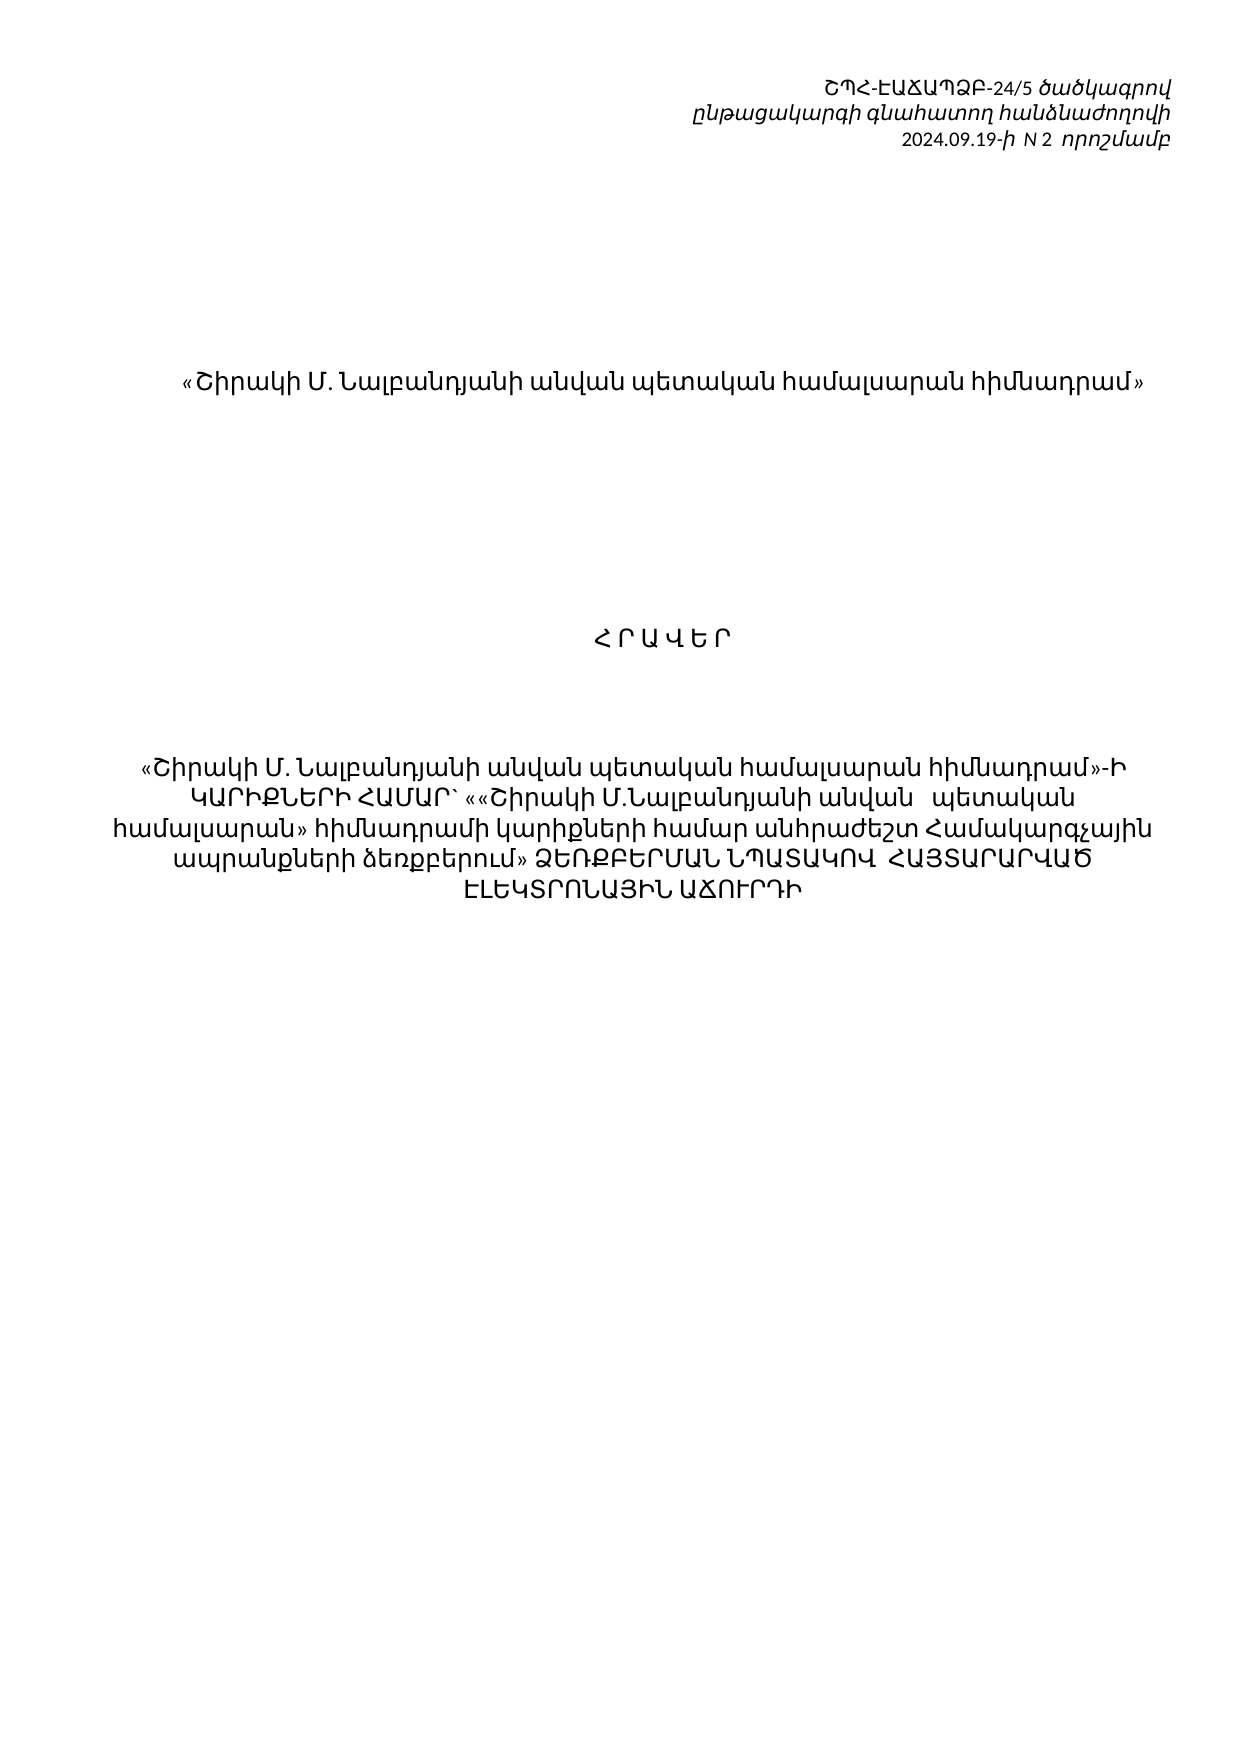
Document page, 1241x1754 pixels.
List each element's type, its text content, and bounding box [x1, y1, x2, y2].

text ՇՊՀ-ԷԱՃԱՊՁԲ-24/5 ծածկագրով [94, 75, 1171, 100]
text 2024.09.19 -ի N 2 որոշմամբ [94, 126, 1171, 151]
text ընթացակարգի գնահատող հանձնաժողովի [94, 100, 1171, 126]
text Հ Ր Ա Վ Ե Ր [94, 623, 1172, 653]
text «Շիրակի Մ. Նալբանդյանի անվան պետական համալսարան հիմնադրամ»-Ի ԿԱՐԻՔՆԵՐԻ ՀԱՄԱՐ` ««Շիրակի Մ.Նալբանդյանի անվան պետական համալսարան» հիմնադրամի կարիքների համար անհրաժեշտ Համակարգչային ապրանքների ձեռքբերում» ՁԵՌՔԲԵՐՄԱՆ ՆՊԱՏԱԿՈՎ ՀԱՅՏԱՐԱՐՎԱԾ ԷԼԵԿՏՐՈՆԱՅԻՆ ԱՃՈՒՐԴԻ [94, 752, 1172, 904]
text « Շիրակի Մ. Նալբանդյանի անվան պետական համալսարան հիմնադրամ» [94, 366, 1172, 397]
